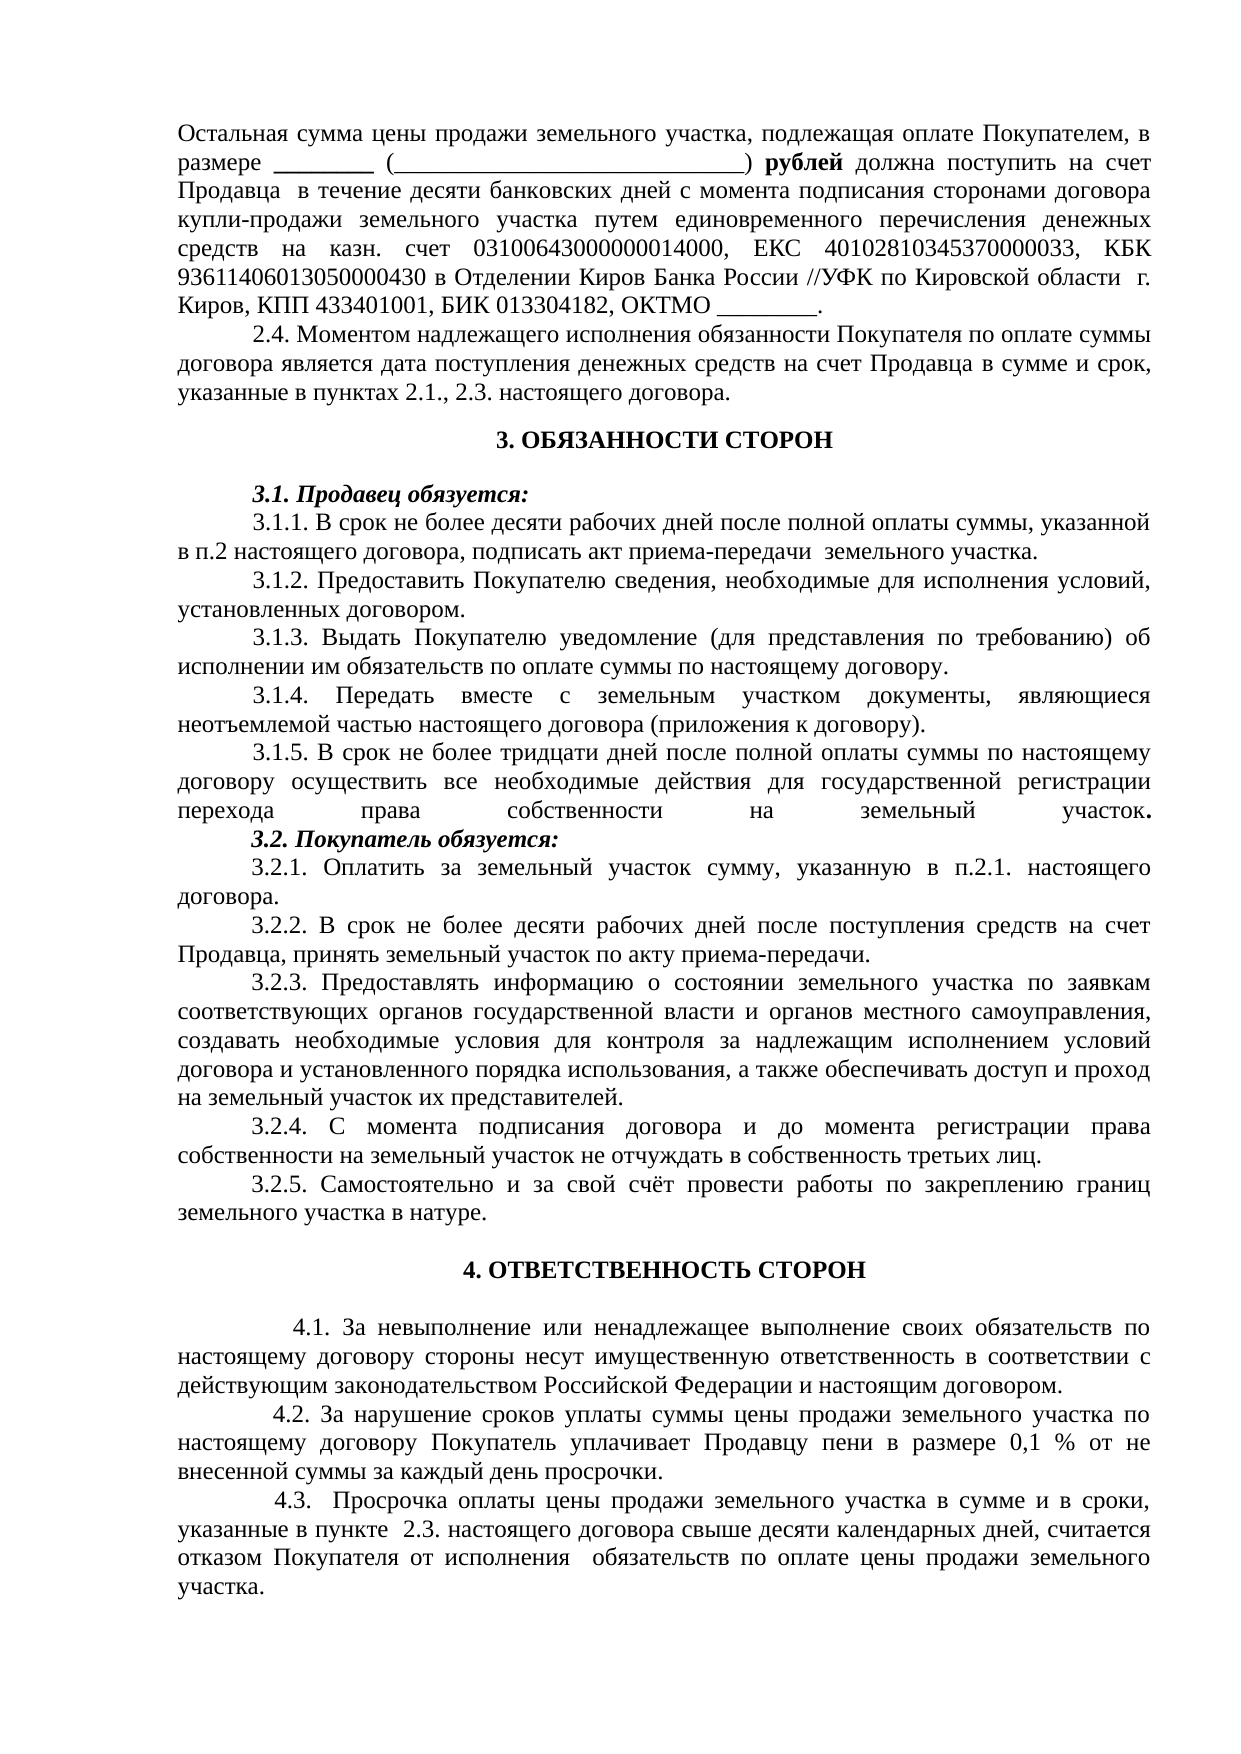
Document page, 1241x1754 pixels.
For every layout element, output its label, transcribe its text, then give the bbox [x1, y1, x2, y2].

text 2.4. Моментом надлежащего исполнения обязанности Покупателя по оплате суммы договора является дата поступления денежных средств на счет Продавца в сумме и срок, указанные в пунктах 2.1., 2.3. настоящего договора. [177, 319, 1152, 406]
text 4.1. За невыполнение или ненадлежащее выполнение своих обязательств по настоящему договору стороны несут имущественную ответственность в соответствии с действующим законодательством Российской Федерации и настоящим договором. [177, 1312, 1152, 1399]
text 3.1.2. Предоставить Покупателю сведения, необходимые для исполнения условий, установленных договором. [177, 565, 1152, 622]
text 3.1.5. В срок не более тридцати дней после полной оплаты суммы по настоящему договору осуществить все необходимые действия для государственной регистрации перехода права собственности на земельный участок. 3.2. Покупатель обязуется: [177, 737, 1152, 852]
text Остальная сумма цены продажи земельного участка, подлежащая оплате Покупателем, в размере ________ (____________________________) рублей должна поступить на счет Продавца в течение десяти банковских дней с момента подписания сторонами договора купли-продажи земельного участка путем единовременного перечисления денежных средств на казн. счет 03100643000000014000, ЕКС 40102810345370000033, КБК 93611406013050000430 в Отделении Киров Банка России //УФК по Кировской области г. Киров, КПП 433401001, БИК 013304182, ОКТМО ________. [177, 118, 1152, 319]
text 3.1. Продавец обязуется: [177, 479, 1152, 507]
text 3.2.5. Самостоятельно и за свой счёт провести работы по закреплению границ земельного участка в натуре. [177, 1169, 1152, 1226]
text 3.1.1. В срок не более десяти рабочих дней после полной оплаты суммы, указанной в п.2 настоящего договора, подписать акт приема-передачи земельного участка. [177, 507, 1152, 565]
text 3. Обязанности сторон [177, 425, 1152, 453]
text 3.2.4. С момента подписания договора и до момента регистрации права собственности на земельный участок не отчуждать в собственность третьих лиц. [177, 1111, 1152, 1169]
text 4.3. Просрочка оплаты цены продажи земельного участка в сумме и в сроки, указанные в пункте 2.3. настоящего договора свыше десяти календарных дней, считается отказом Покупателя от исполнения обязательств по оплате цены продажи земельного участка. [177, 1485, 1152, 1600]
text 4. Ответственность сторон [177, 1255, 1152, 1284]
text 3.1.3. Выдать Покупателю уведомление (для представления по требованию) об исполнении им обязательств по оплате суммы по настоящему договору. [177, 622, 1152, 680]
text 3.1.4. Передать вместе с земельным участком документы, являющиеся неотъемлемой частью настоящего договора (приложения к договору). [177, 680, 1152, 737]
text 3.2.1. Оплатить за земельный участок сумму, указанную в п.2.1. настоящего договора. [177, 852, 1152, 910]
text 4.2. За нарушение сроков уплаты суммы цены продажи земельного участка по настоящему договору Покупатель уплачивает Продавцу пени в размере 0,1 % от не внесенной суммы за каждый день просрочки. [177, 1399, 1152, 1485]
text 3.2.2. В срок не более десяти рабочих дней после поступления средств на счет Продавца, принять земельный участок по акту приема-передачи. [177, 910, 1152, 967]
text 3.2.3. Предоставлять информацию о состоянии земельного участка по заявкам соответствующих органов государственной власти и органов местного самоуправления, создавать необходимые условия для контроля за надлежащим исполнением условий договора и установленного порядка использования, а также обеспечивать доступ и проход на земельный участок их представителей. [177, 967, 1152, 1111]
